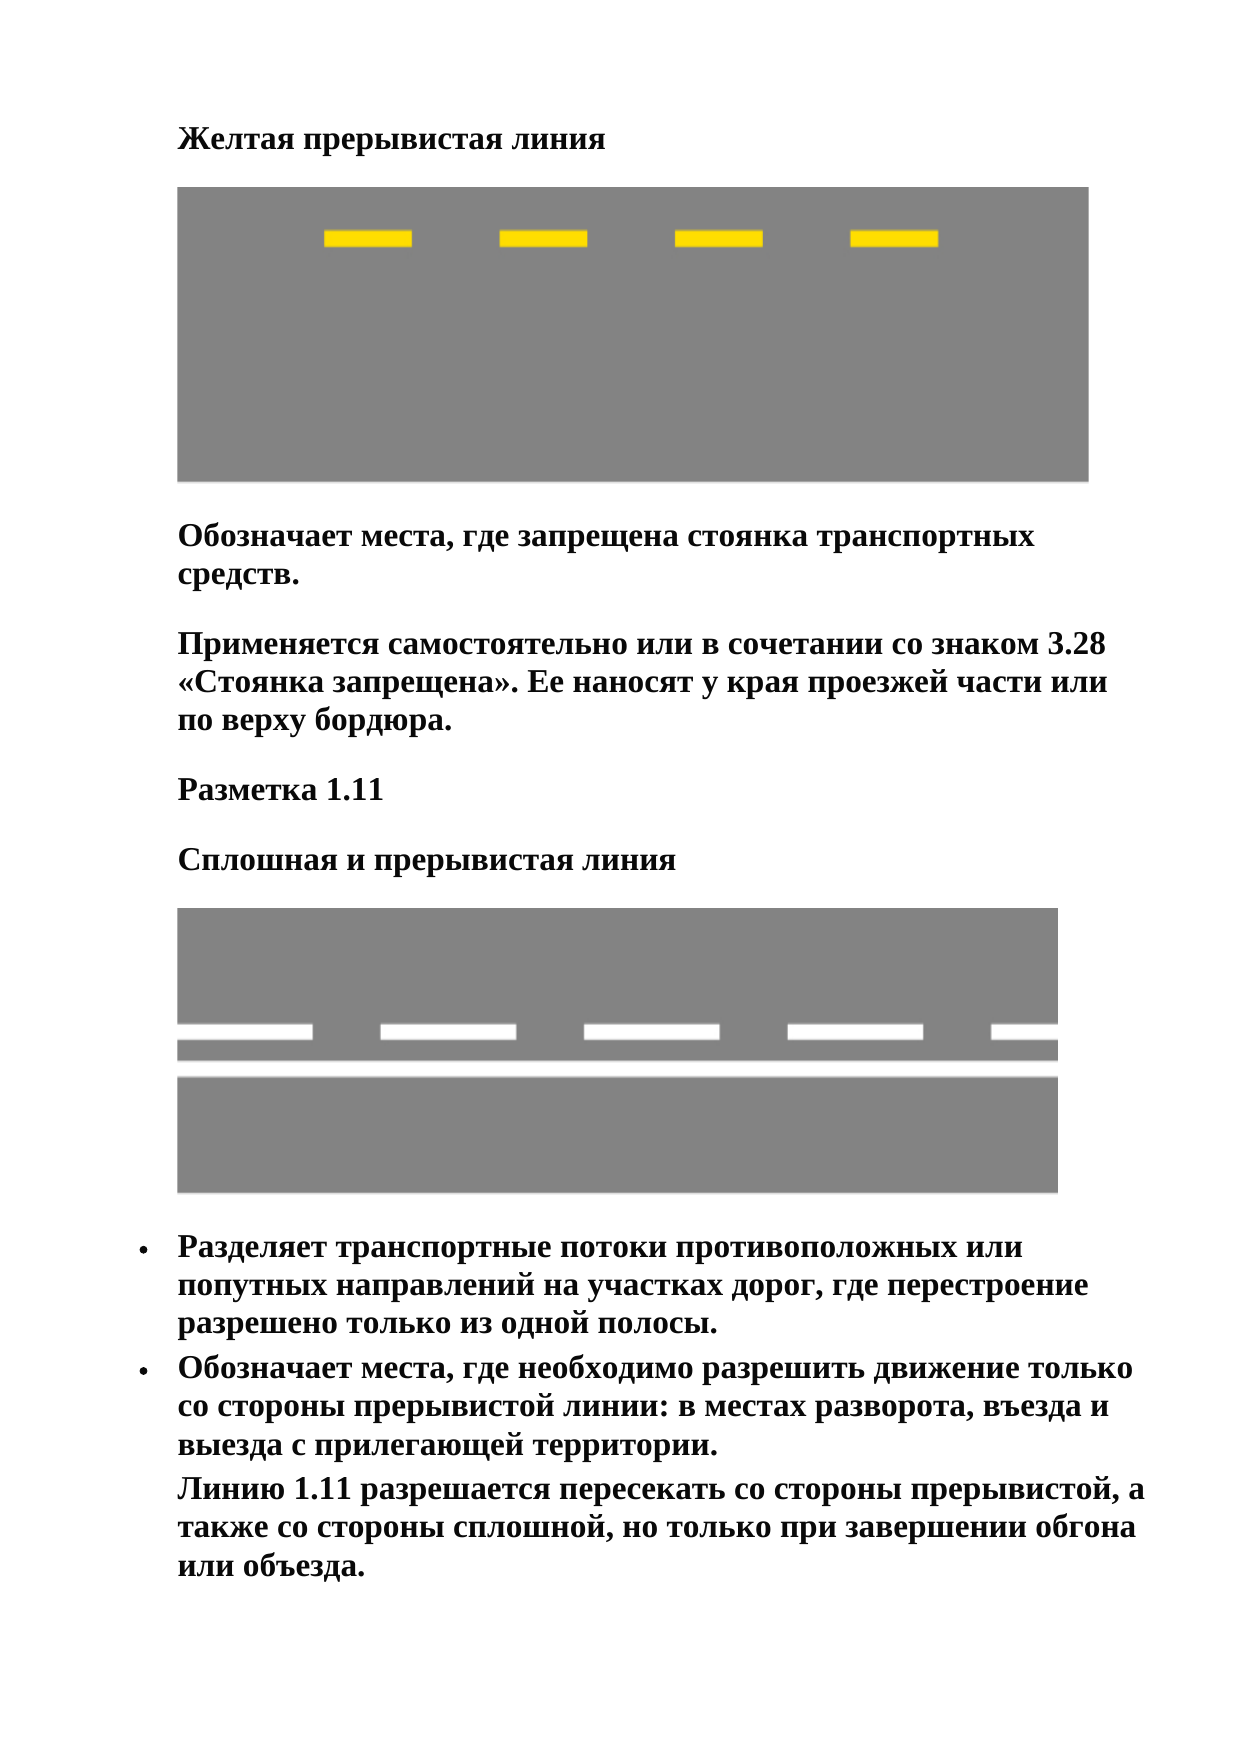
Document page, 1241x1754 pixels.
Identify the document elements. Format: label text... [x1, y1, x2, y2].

text Разметка 1.11 [177, 769, 1152, 808]
text Обозначает места, где запрещена стоянка транспортных средств. [177, 515, 1152, 592]
list Разделяет транспортные потоки противоположных или попутных направлений на участках дорог, где перестроение разрешено только из одной полосы. [140, 1226, 1152, 1341]
text Применяется самостоятельно или в сочетании со знаком 3.28 «Стоянка запрещена». Ее наносят у края проезжей части или по верху бордюра. [177, 623, 1152, 738]
text Линию 1.11 разрешается пересекать со стороны прерывистой, а также со стороны сплошной, но только при завершении обгона или объезда. [177, 1468, 1152, 1583]
list Обозначает места, где необходимо разрешить движение только со стороны прерывистой линии: в местах разворота, въезда и выезда с прилегающей территории. [140, 1347, 1152, 1462]
picture [177, 908, 1058, 1195]
picture [177, 187, 1089, 484]
text Желтая прерывистая линия [177, 118, 1152, 156]
text Сплошная и прерывистая линия [177, 839, 1152, 877]
